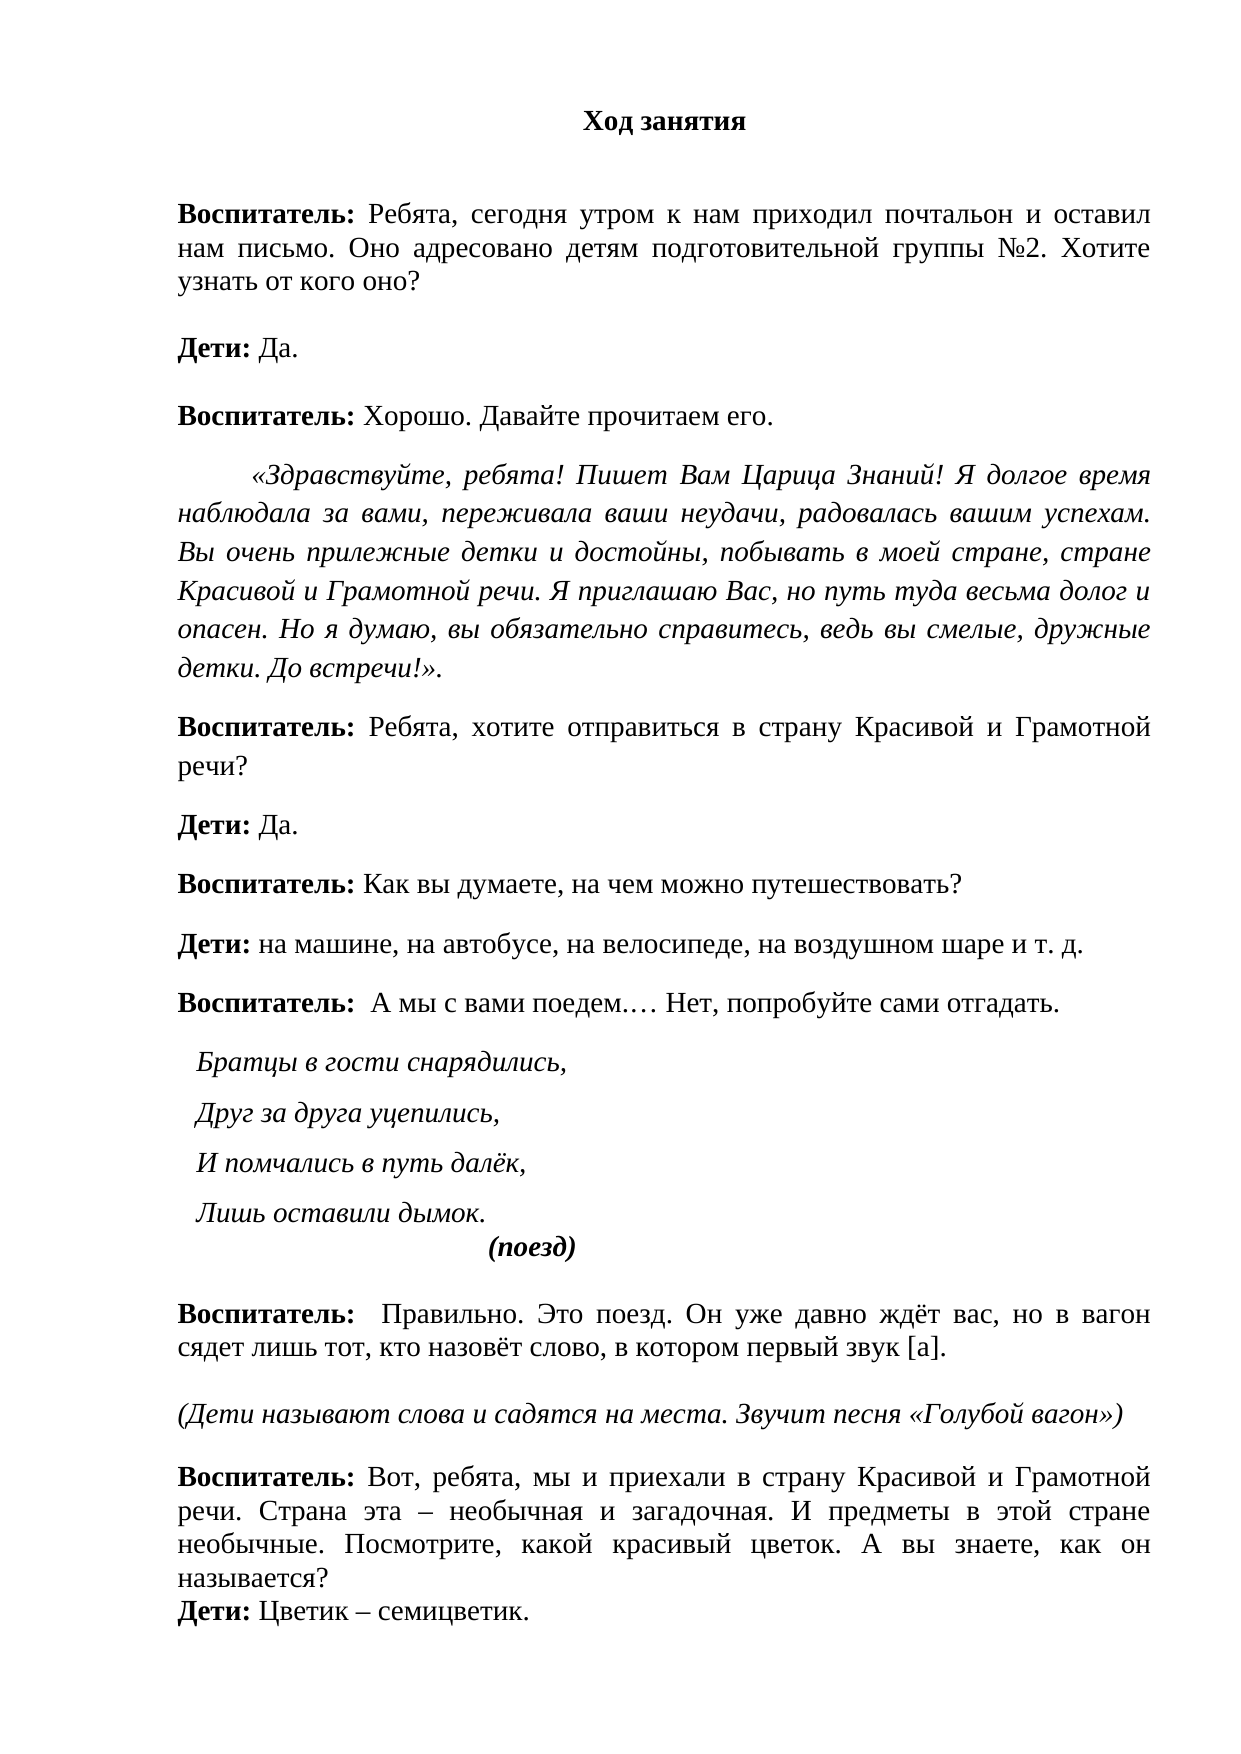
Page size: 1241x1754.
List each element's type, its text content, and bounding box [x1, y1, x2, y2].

text И помчались в путь далёк, [196, 1145, 1152, 1179]
text (Дети называют слова и садятся на места. Звучит песня «Голубой вагон») [177, 1397, 1152, 1430]
text «Здравствуйте, ребята! Пишет Вам Царица Знаний! Я долгое время наблюдала за вами, переживала ваши неудачи, радовалась вашим успехам. Вы очень прилежные детки и достойны, побывать в моей стране, стране Красивой и Грамотной речи. Я приглашаю Вас, но путь туда весьма долог и опасен. Но я думаю, вы обязательно справитесь, ведь вы смелые, дружные детки. До встречи!». [177, 457, 1152, 683]
text Лишь оставили дымок. [196, 1195, 1152, 1229]
text Воспитатель: Ребята, сегодня утром к нам приходил почтальон и оставил нам письмо. Оно адресовано детям подготовительной группы №2. Хотите узнать от кого оно? [177, 196, 1152, 297]
text Воспитатель: Как вы думаете, на чем можно путешествовать? [177, 866, 1152, 900]
text Братцы в гости снарядились, [196, 1044, 1152, 1078]
text Воспитатель: А мы с вами поедем.… Нет, попробуйте сами отгадать. [177, 985, 1152, 1019]
text Друг за друга уцепились, [196, 1095, 1152, 1128]
text Воспитатель: Хорошо. Давайте прочитаем его. [177, 398, 1152, 431]
text Воспитатель: Вот, ребята, мы и приехали в страну Красивой и Грамотной речи. Страна эта – необычная и загадочная. И предметы в этой стране необычные. Посмотрите, какой красивый цветок. А вы знаете, как он называется? [177, 1459, 1152, 1593]
text Дети: Цветик – семицветик. [177, 1593, 1152, 1627]
text Дети: Да. [177, 331, 1152, 364]
text (поезд) [196, 1229, 1152, 1262]
text Дети: на машине, на автобусе, на велосипеде, на воздушном шаре и т. д. [177, 926, 1152, 959]
text Дети: Да. [177, 807, 1152, 841]
list Ход занятия [177, 103, 1152, 137]
text Воспитатель: Ребята, хотите отправиться в страну Красивой и Грамотной речи? [177, 709, 1152, 781]
text Воспитатель: Правильно. Это поезд. Он уже давно ждёт вас, но в вагон сядет лишь тот, кто назовёт слово, в котором первый звук [а]. [177, 1296, 1152, 1363]
